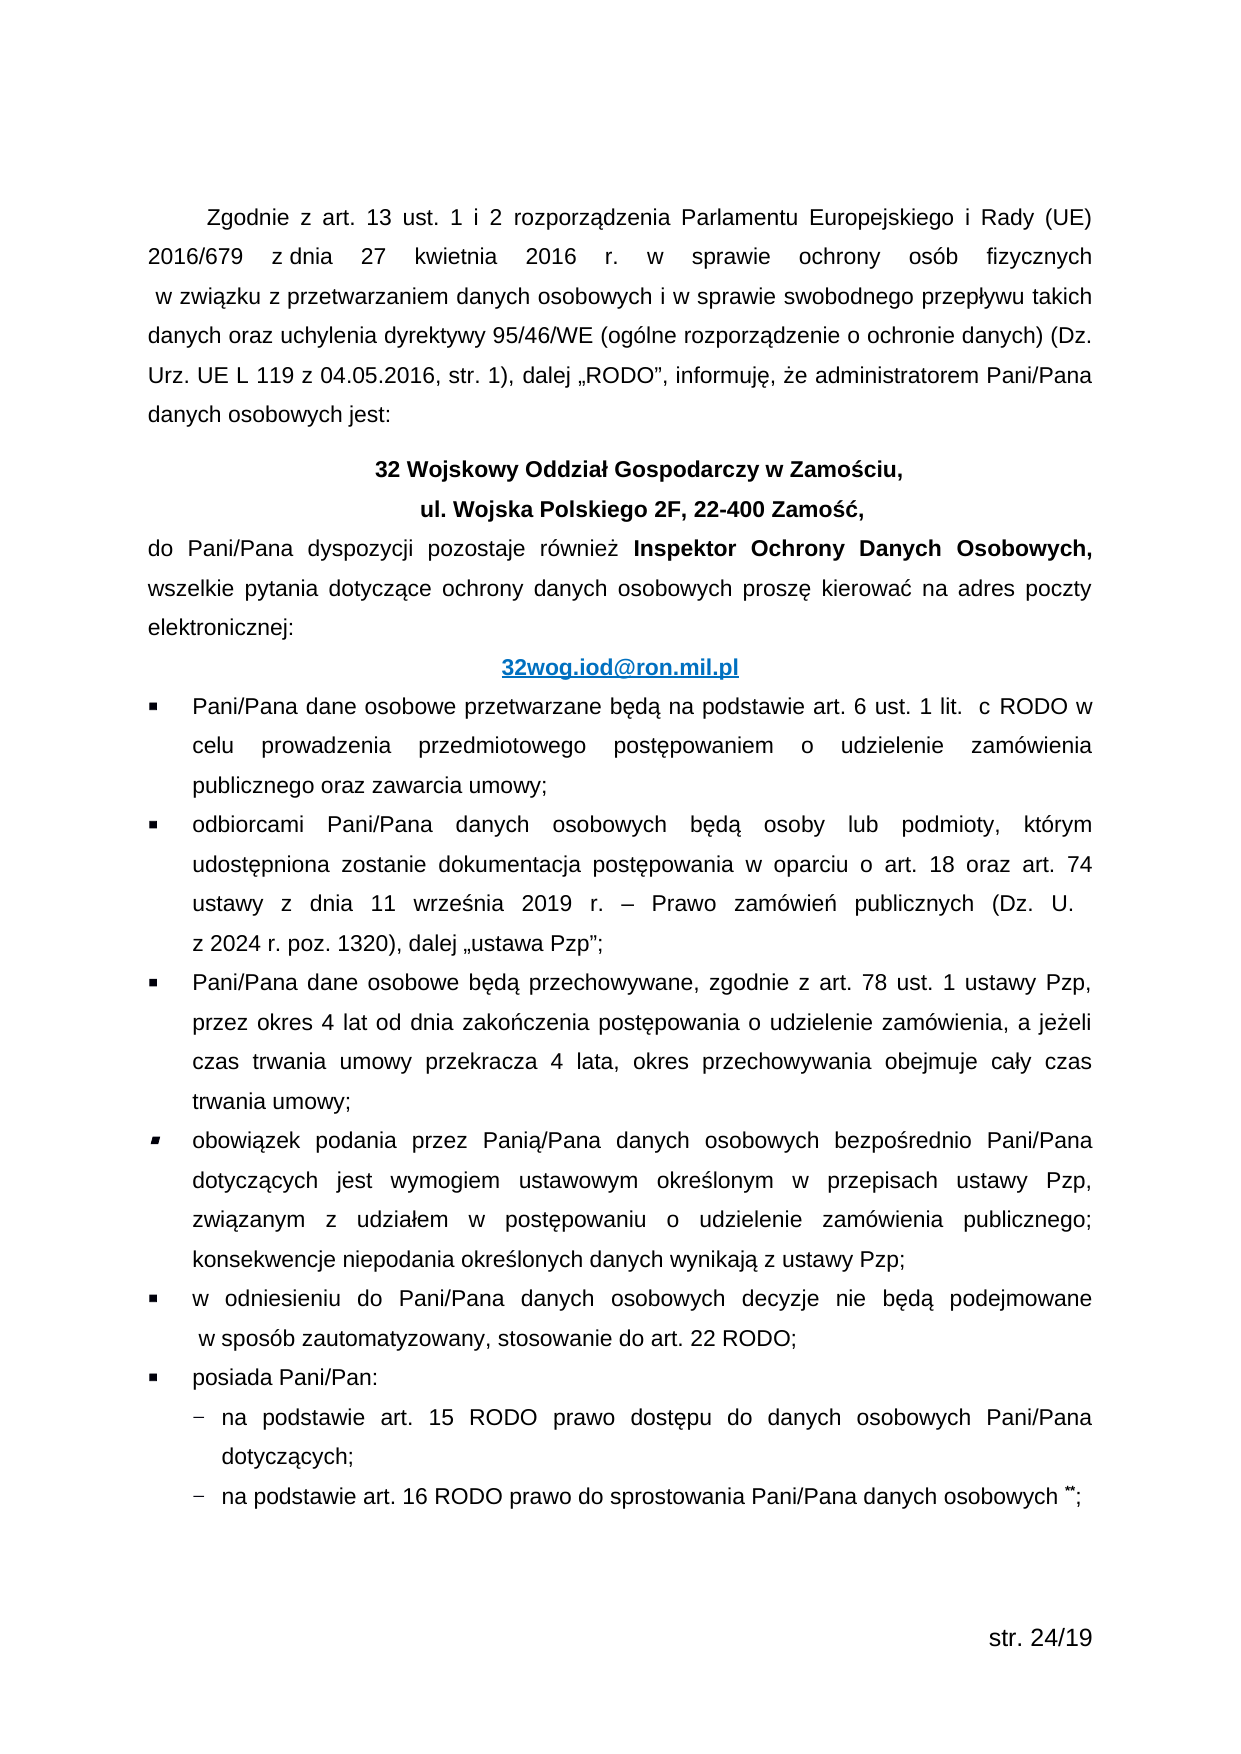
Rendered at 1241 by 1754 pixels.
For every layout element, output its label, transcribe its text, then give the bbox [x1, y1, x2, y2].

list obowiązek podania przez Panią/Pana danych osobowych bezpośrednio Pani/Pana dotyczących jest wymogiem ustawowym określonym w przepisach ustawy Pzp, związanym z udziałem w postępowaniu o udzielenie zamówienia publicznego; konsekwencje niepodania określonych danych wynikają z ustawy Pzp; [148, 1127, 1093, 1272]
text Zgodnie z art. 13 ust. 1 i 2 rozporządzenia Parlamentu Europejskiego i Rady (UE) 2016/679 z dnia 27 kwietnia 2016 r. w sprawie ochrony osób fizycznych w związku z przetwarzaniem danych osobowych i w sprawie swobodnego przepływu takich danych oraz uchylenia dyrektywy 95/46/WE (ogólne rozporządzenie o ochronie danych) (Dz. Urz. UE L 119 z 04.05.2016, str. 1), dalej „RODO”, informuję, że administratorem Pani/Pana danych osobowych jest: [148, 204, 1093, 427]
list Pani/Pana dane osobowe będą przechowywane, zgodnie z art. 78 ust. 1 ustawy Pzp, przez okres 4 lat od dnia zakończenia postępowania o udzielenie zamówienia, a jeżeli czas trwania umowy przekracza 4 lata, okres przechowywania obejmuje cały czas trwania umowy; [148, 969, 1093, 1114]
list odbiorcami Pani/Pana danych osobowych będą osoby lub podmioty, którym udostępniona zostanie dokumentacja postępowania w oparciu o art. 18 oraz art. 74 ustawy z dnia 11 września 2019 r. – Prawo zamówień publicznych (Dz. U. z 2024 r. poz. 1320), dalej „ustawa Pzp”; [148, 811, 1093, 956]
list na podstawie art. 16 RODO prawo do sprostowania Pani/Pana danych osobowych **; [192, 1483, 1093, 1509]
list Pani/Pana dane osobowe przetwarzane będą na podstawie art. 6 ust. 1 lit. c RODO w celu prowadzenia przedmiotowego postępowaniem o udzielenie zamówienia publicznego oraz zawarcia umowy; [148, 693, 1093, 798]
list posiada Pani/Pan: [148, 1364, 1093, 1391]
text 32wog.iod@ron.mil.pl [148, 653, 1093, 680]
list w odniesieniu do Pani/Pana danych osobowych decyzje nie będą podejmowane w sposób zautomatyzowany, stosowanie do art. 22 RODO; [148, 1285, 1093, 1351]
text do Pani/Pana dyspozycji pozostaje również Inspektor Ochrony Danych Osobowych, wszelkie pytania dotyczące ochrony danych osobowych proszę kierować na adres poczty elektronicznej: [148, 535, 1093, 640]
list na podstawie art. 15 RODO prawo dostępu do danych osobowych Pani/Pana dotyczących; [192, 1404, 1093, 1469]
text 32 Wojskowy Oddział Gospodarczy w Zamościu, ul. Wojska Polskiego 2F, 22-400 Zamość, [185, 456, 1093, 522]
